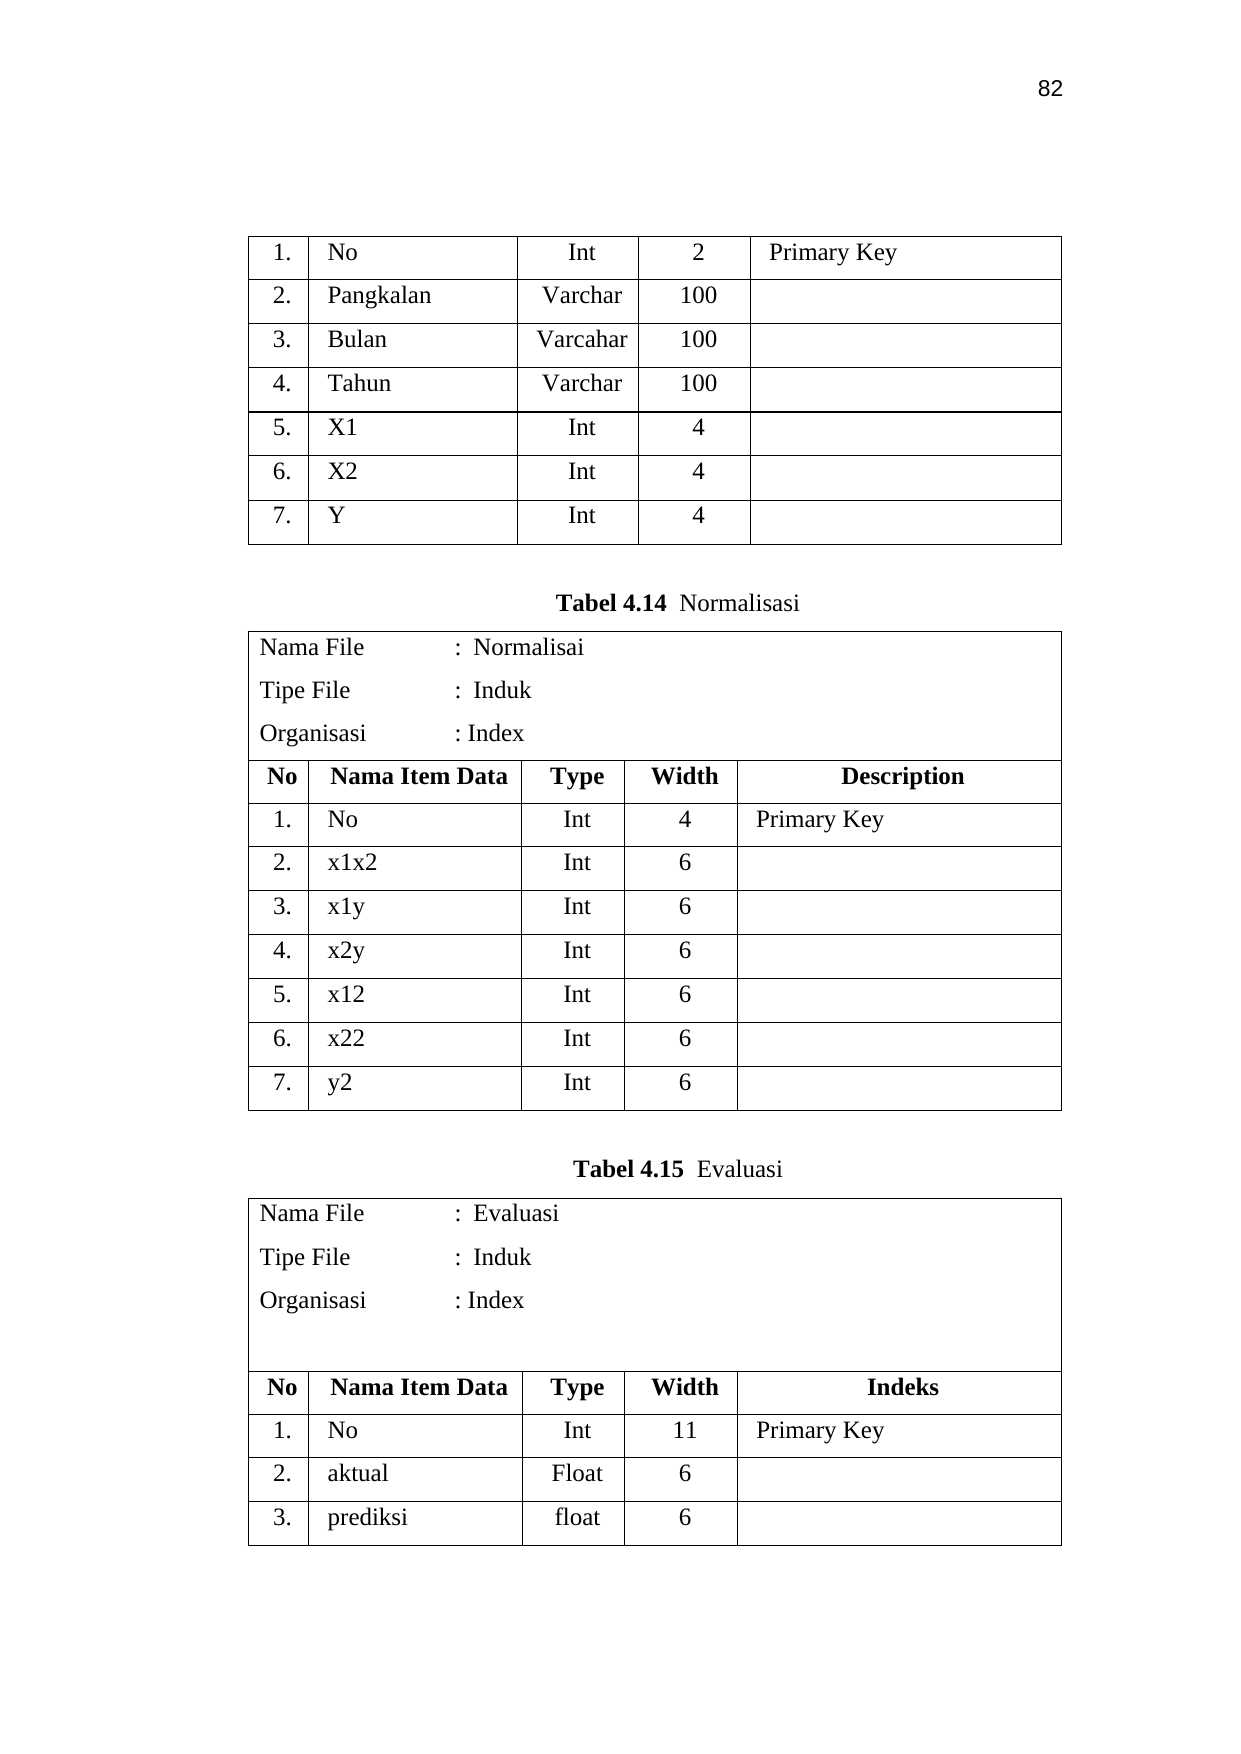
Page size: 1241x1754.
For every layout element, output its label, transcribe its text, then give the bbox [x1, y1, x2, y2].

table_cell 6 [625, 1458, 737, 1501]
table_cell 6 [625, 1067, 737, 1110]
table_cell float [523, 1502, 624, 1545]
table_cell Width [625, 761, 737, 803]
text Tabel 4.15 Evaluasi [292, 1154, 1063, 1183]
table_cell Varchar [518, 280, 638, 323]
table_cell 100 [639, 368, 750, 411]
table_cell Int [522, 935, 624, 978]
table_cell 11 [625, 1415, 737, 1457]
table_cell Int [518, 501, 638, 543]
table_cell Type [522, 761, 624, 803]
table_cell Int [518, 237, 638, 279]
table_cell Varcahar [518, 324, 638, 367]
table_cell Primary Key [751, 237, 1061, 279]
table_cell 2. [249, 847, 308, 890]
table_cell 1. [249, 1415, 308, 1457]
table_cell 7. [249, 501, 308, 543]
table_header [737, 632, 1061, 760]
table_cell 5. [249, 413, 308, 455]
table_cell 4. [249, 935, 308, 978]
table_cell No [309, 237, 517, 279]
table_cell [738, 935, 1061, 978]
table_cell 3. [249, 324, 308, 367]
table_cell [738, 1023, 1061, 1066]
table_cell 3. [249, 1502, 308, 1545]
table_cell No [309, 1415, 522, 1457]
table_cell No [249, 761, 308, 803]
table_cell X2 [309, 456, 517, 499]
table_cell 100 [639, 280, 750, 323]
table_cell 6 [625, 1023, 737, 1066]
table_header Nama File : Evaluasi Tipe File : Induk Organisasi : Index [249, 1199, 737, 1371]
table_cell Tahun [309, 368, 517, 411]
table_cell [751, 501, 1061, 543]
table_cell 7. [249, 1067, 308, 1110]
table_cell Width [625, 1372, 737, 1414]
table_cell Int [522, 1067, 624, 1110]
table_cell [751, 280, 1061, 323]
table_cell Int [522, 804, 624, 846]
table_cell [738, 1067, 1061, 1110]
table_cell 6. [249, 456, 308, 499]
table_cell 2. [249, 280, 308, 323]
table_cell Indeks [738, 1372, 1061, 1414]
table_cell [751, 324, 1061, 367]
table_cell x22 [309, 1023, 521, 1066]
table_cell 4 [639, 413, 750, 455]
table_cell 6 [625, 891, 737, 934]
table_cell Type [523, 1372, 624, 1414]
table_cell Nama Item Data [309, 1372, 522, 1414]
table_header Nama File : Normalisai Tipe File : Induk Organisasi : Index [249, 632, 737, 760]
text Tabel 4.14 Normalisasi [292, 588, 1063, 616]
table_cell X1 [309, 413, 517, 455]
table_cell 6. [249, 1023, 308, 1066]
table_cell [751, 413, 1061, 455]
table_header [737, 1199, 1061, 1371]
table_cell 3. [249, 891, 308, 934]
table_cell Int [522, 979, 624, 1022]
table_cell y2 [309, 1067, 521, 1110]
table_cell 5. [249, 979, 308, 1022]
table_cell 1. [249, 804, 308, 846]
table_cell Primary Key [738, 1415, 1061, 1457]
table_cell x1y [309, 891, 521, 934]
table_cell 6 [625, 1502, 737, 1545]
table_cell 4 [625, 804, 737, 846]
table_cell 100 [639, 324, 750, 367]
table_cell 4. [249, 368, 308, 411]
table_cell No [309, 804, 521, 846]
table_cell Pangkalan [309, 280, 517, 323]
table_cell No [249, 1372, 308, 1414]
table_cell [738, 891, 1061, 934]
table_cell Varchar [518, 368, 638, 411]
table_cell 4 [639, 456, 750, 499]
table_cell 6 [625, 979, 737, 1022]
table_cell 6 [625, 935, 737, 978]
table_cell Int [522, 891, 624, 934]
table_cell [738, 1458, 1061, 1501]
table_cell Primary Key [738, 804, 1061, 846]
table_cell [751, 456, 1061, 499]
table_cell 2. [249, 1458, 308, 1501]
table_cell x1x2 [309, 847, 521, 890]
table_cell [738, 847, 1061, 890]
table_cell Bulan [309, 324, 517, 367]
table_cell [738, 1502, 1061, 1545]
table_cell Y [309, 501, 517, 543]
table_cell prediksi [309, 1502, 522, 1545]
table_cell x12 [309, 979, 521, 1022]
table_cell Float [523, 1458, 624, 1501]
table_cell Int [518, 413, 638, 455]
table_cell 1. [249, 237, 308, 279]
table_cell Int [518, 456, 638, 499]
table_cell Int [523, 1415, 624, 1457]
table_cell Nama Item Data [309, 761, 521, 803]
table_cell x2y [309, 935, 521, 978]
table_cell 4 [639, 501, 750, 543]
table_cell Int [522, 847, 624, 890]
table_cell [738, 979, 1061, 1022]
table_cell Description [738, 761, 1061, 803]
table_cell 6 [625, 847, 737, 890]
table_cell [751, 368, 1061, 411]
table_cell aktual [309, 1458, 522, 1501]
table_cell Int [522, 1023, 624, 1066]
table_cell 2 [639, 237, 750, 279]
